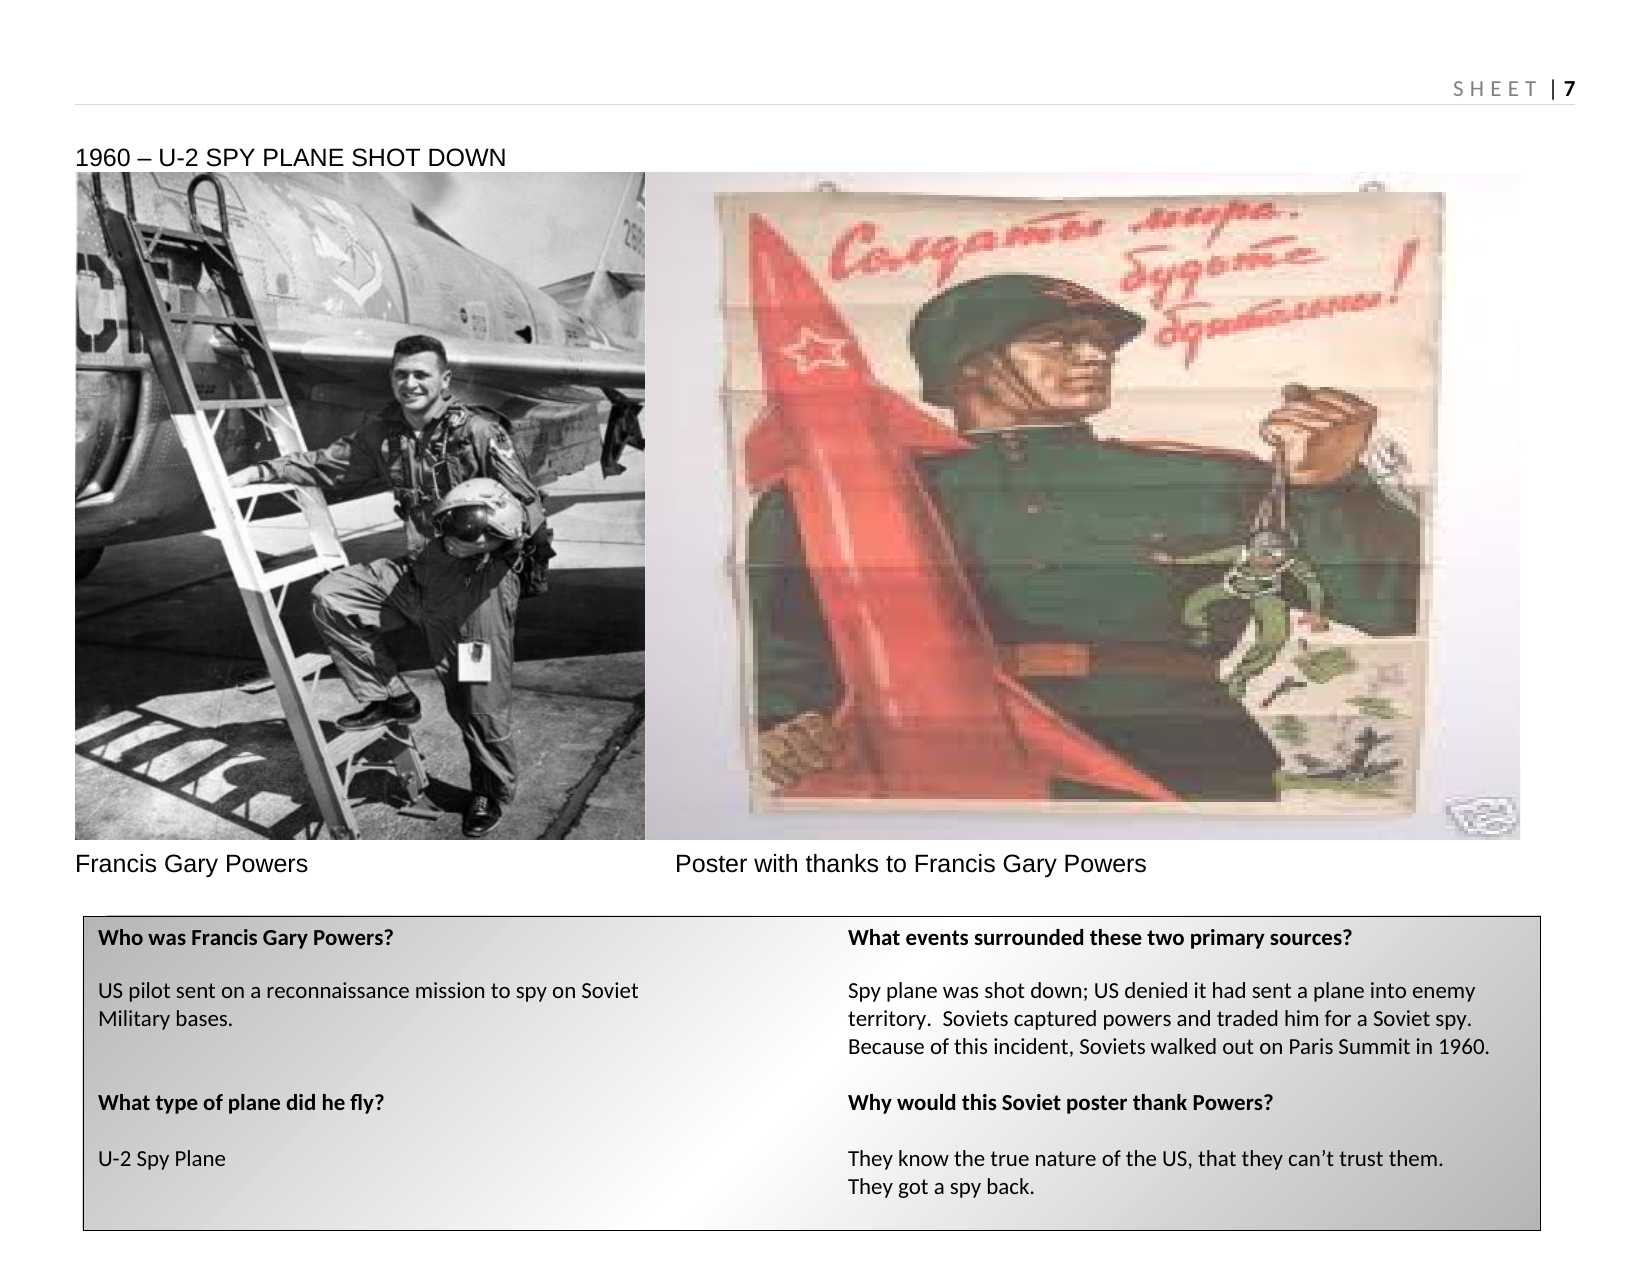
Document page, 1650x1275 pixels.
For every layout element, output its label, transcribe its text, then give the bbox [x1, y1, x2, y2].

text 1960 – U-2 SPY PLANE SHOT DOWN [75, 133, 1575, 172]
text Francis Gary Powers Poster with thanks to Francis Gary Powers [75, 839, 1575, 917]
picture [75, 172, 1521, 840]
